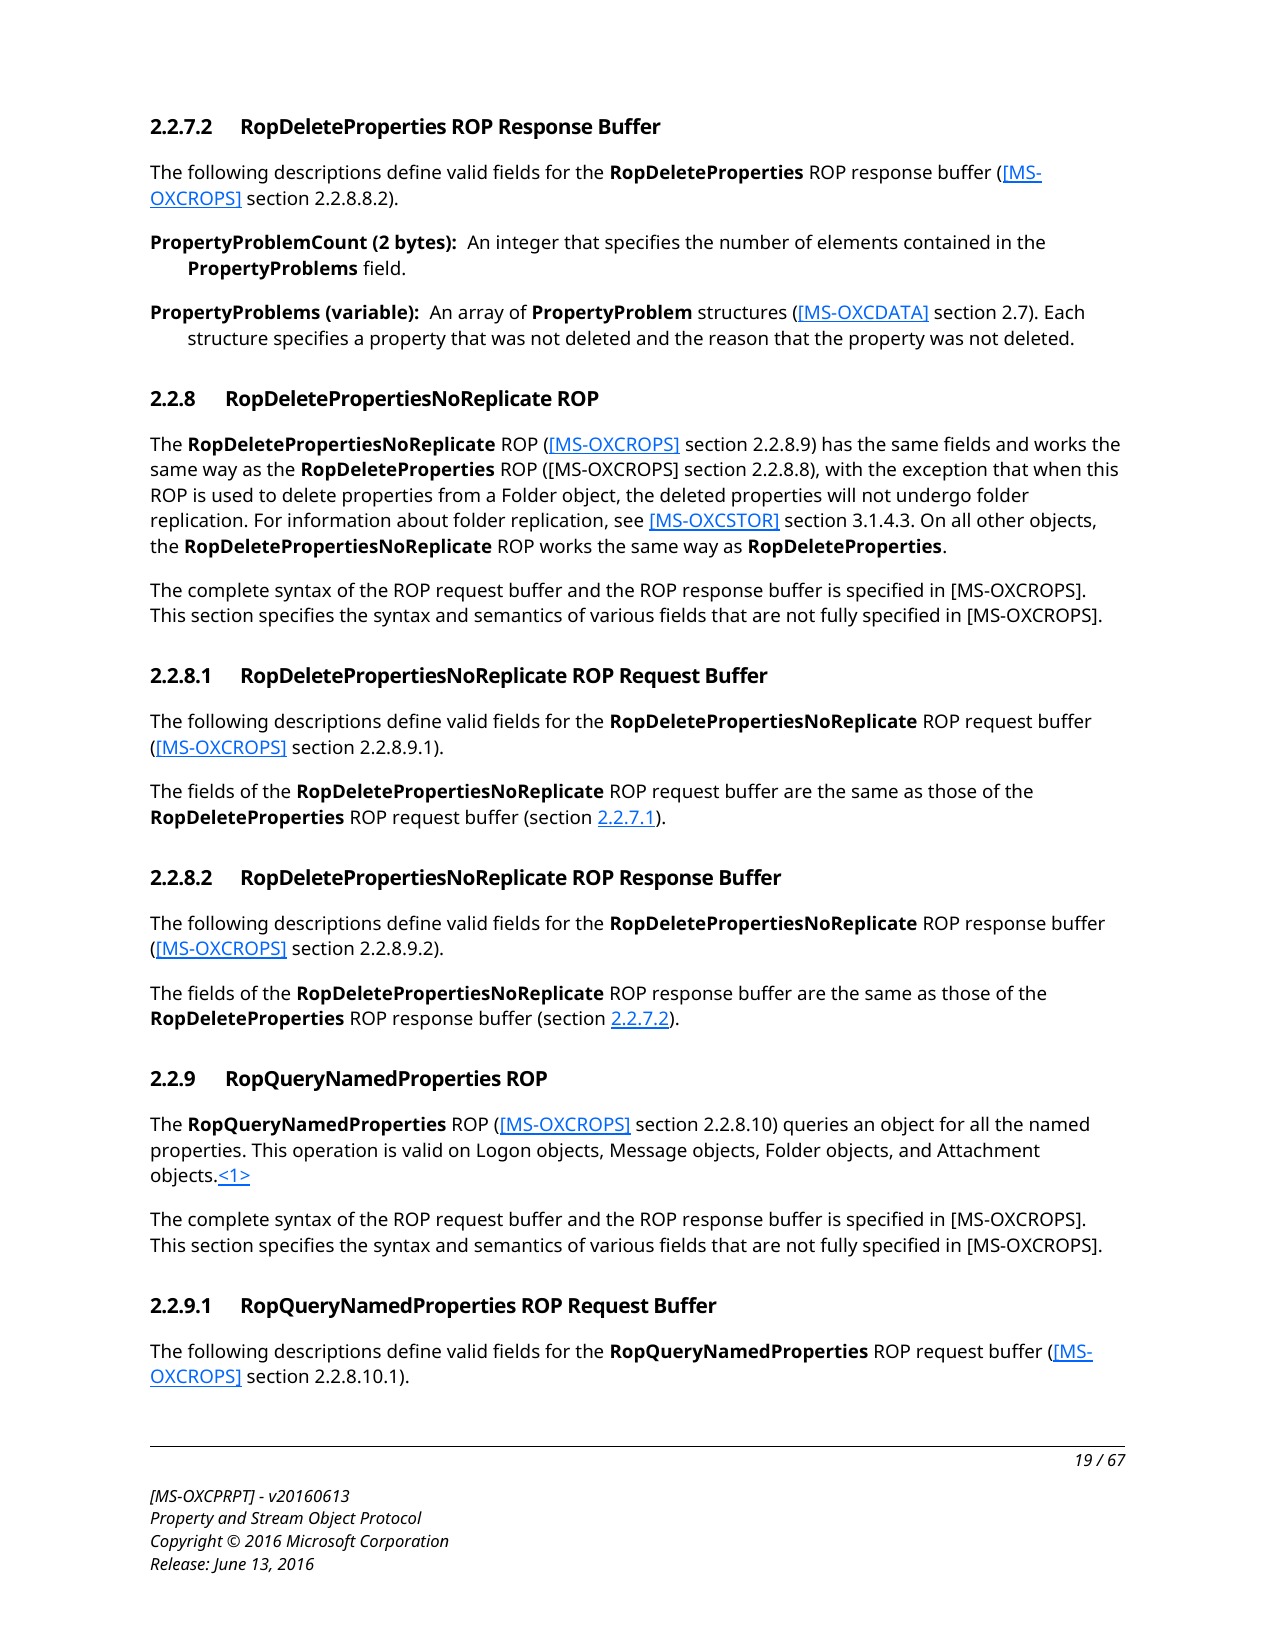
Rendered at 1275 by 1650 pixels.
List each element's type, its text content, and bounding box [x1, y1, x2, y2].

text The following descriptions define valid fields for the RopDeletePropertiesNoReplicate ROP response buffer ([MS-OXCROPS] section 2.2.8.9.2). [150, 910, 1125, 961]
text The complete syntax of the ROP request buffer and the ROP response buffer is specified in [MS-OXCROPS]. This section specifies the syntax and semantics of various fields that are not fully specified in [MS-OXCROPS]. [150, 577, 1125, 628]
subtitle RopDeletePropertiesNoReplicate ROP Response Buffer [150, 863, 1125, 891]
text The fields of the RopDeletePropertiesNoReplicate ROP request buffer are the same as those of the RopDeleteProperties ROP request buffer (section 2.2.7.1). [150, 778, 1125, 829]
text The fields of the RopDeletePropertiesNoReplicate ROP response buffer are the same as those of the RopDeleteProperties ROP response buffer (section 2.2.7.2). [150, 980, 1125, 1031]
subtitle RopDeleteProperties ROP Response Buffer [150, 112, 1125, 141]
text The following descriptions define valid fields for the RopDeletePropertiesNoReplicate ROP request buffer ([MS-OXCROPS] section 2.2.8.9.1). [150, 709, 1125, 760]
text The following descriptions define valid fields for the RopDeleteProperties ROP response buffer ([MS-OXCROPS] section 2.2.8.8.2). [150, 160, 1125, 211]
subtitle RopQueryNamedProperties ROP [150, 1064, 1125, 1093]
text The RopDeletePropertiesNoReplicate ROP ([MS-OXCROPS] section 2.2.8.9) has the same fields and works the same way as the RopDeleteProperties ROP ([MS-OXCROPS] section 2.2.8.8), with the exception that when this ROP is used to delete properties from a Folder object, the deleted properties will not undergo folder replication. For information about folder replication, see [MS-OXCSTOR] section 3.1.4.3. On all other objects, the RopDeletePropertiesNoReplicate ROP works the same way as RopDeleteProperties. [150, 431, 1125, 558]
text PropertyProblemCount (2 bytes): An integer that specifies the number of elements contained in the PropertyProblems field. [150, 229, 1125, 281]
text PropertyProblems (variable): An array of PropertyProblem structures ([MS-OXCDATA] section 2.7). Each structure specifies a property that was not deleted and the reason that the property was not deleted. [150, 299, 1125, 350]
subtitle RopDeletePropertiesNoReplicate ROP [150, 384, 1125, 412]
subtitle RopDeletePropertiesNoReplicate ROP Request Buffer [150, 662, 1125, 690]
subtitle RopQueryNamedProperties ROP Request Buffer [150, 1291, 1125, 1319]
text The RopQueryNamedProperties ROP ([MS-OXCROPS] section 2.2.8.10) queries an object for all the named properties. This operation is valid on Logon objects, Message objects, Folder objects, and Attachment objects.<1> [150, 1111, 1125, 1188]
text The complete syntax of the ROP request buffer and the ROP response buffer is specified in [MS-OXCROPS]. This section specifies the syntax and semantics of various fields that are not fully specified in [MS-OXCROPS]. [150, 1207, 1125, 1258]
text The following descriptions define valid fields for the RopQueryNamedProperties ROP request buffer ([MS-OXCROPS] section 2.2.8.10.1). [150, 1338, 1125, 1389]
